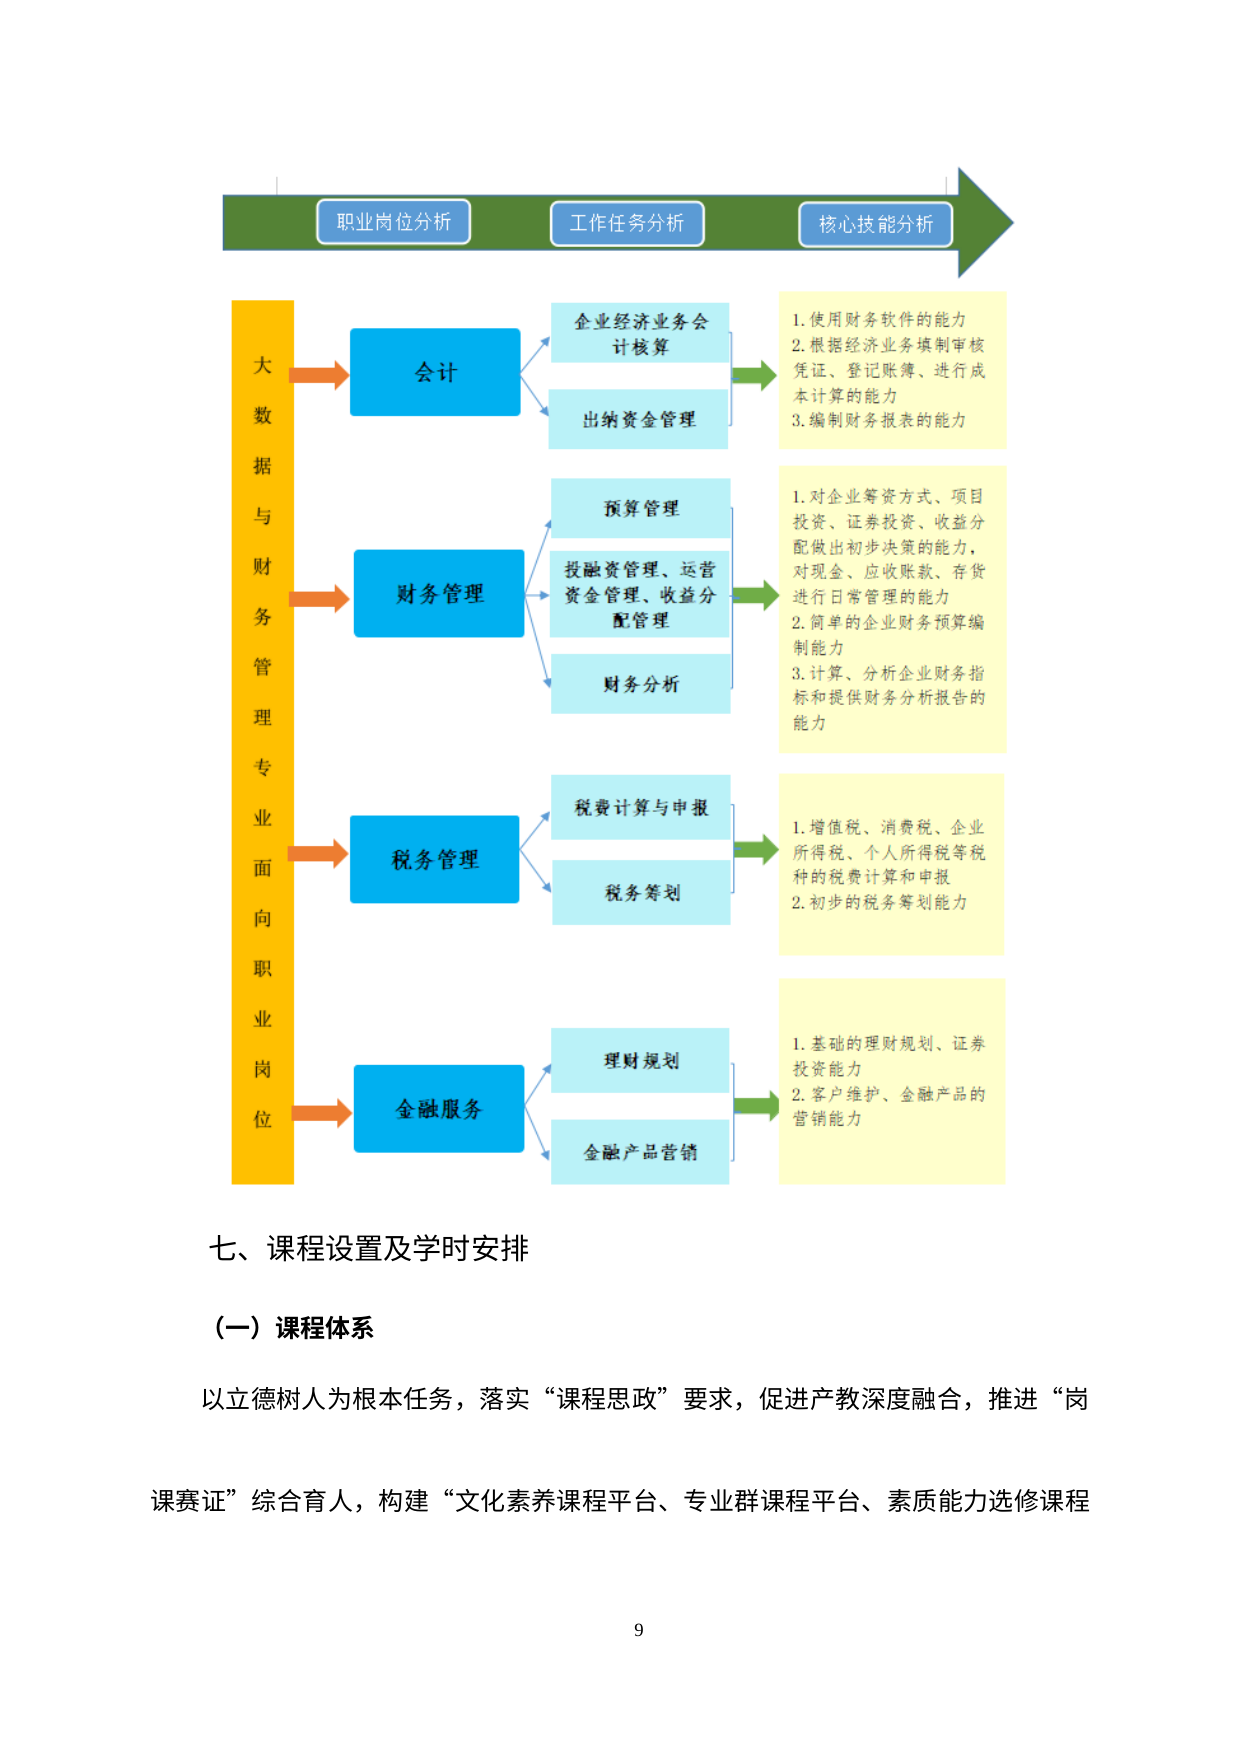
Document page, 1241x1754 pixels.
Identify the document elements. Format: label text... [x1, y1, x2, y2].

picture [200, 163, 1040, 1191]
text （一）课程体系 [150, 1309, 1090, 1345]
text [150, 1363, 1090, 1533]
text 七、课程设置及学时安排 [150, 1213, 1090, 1281]
